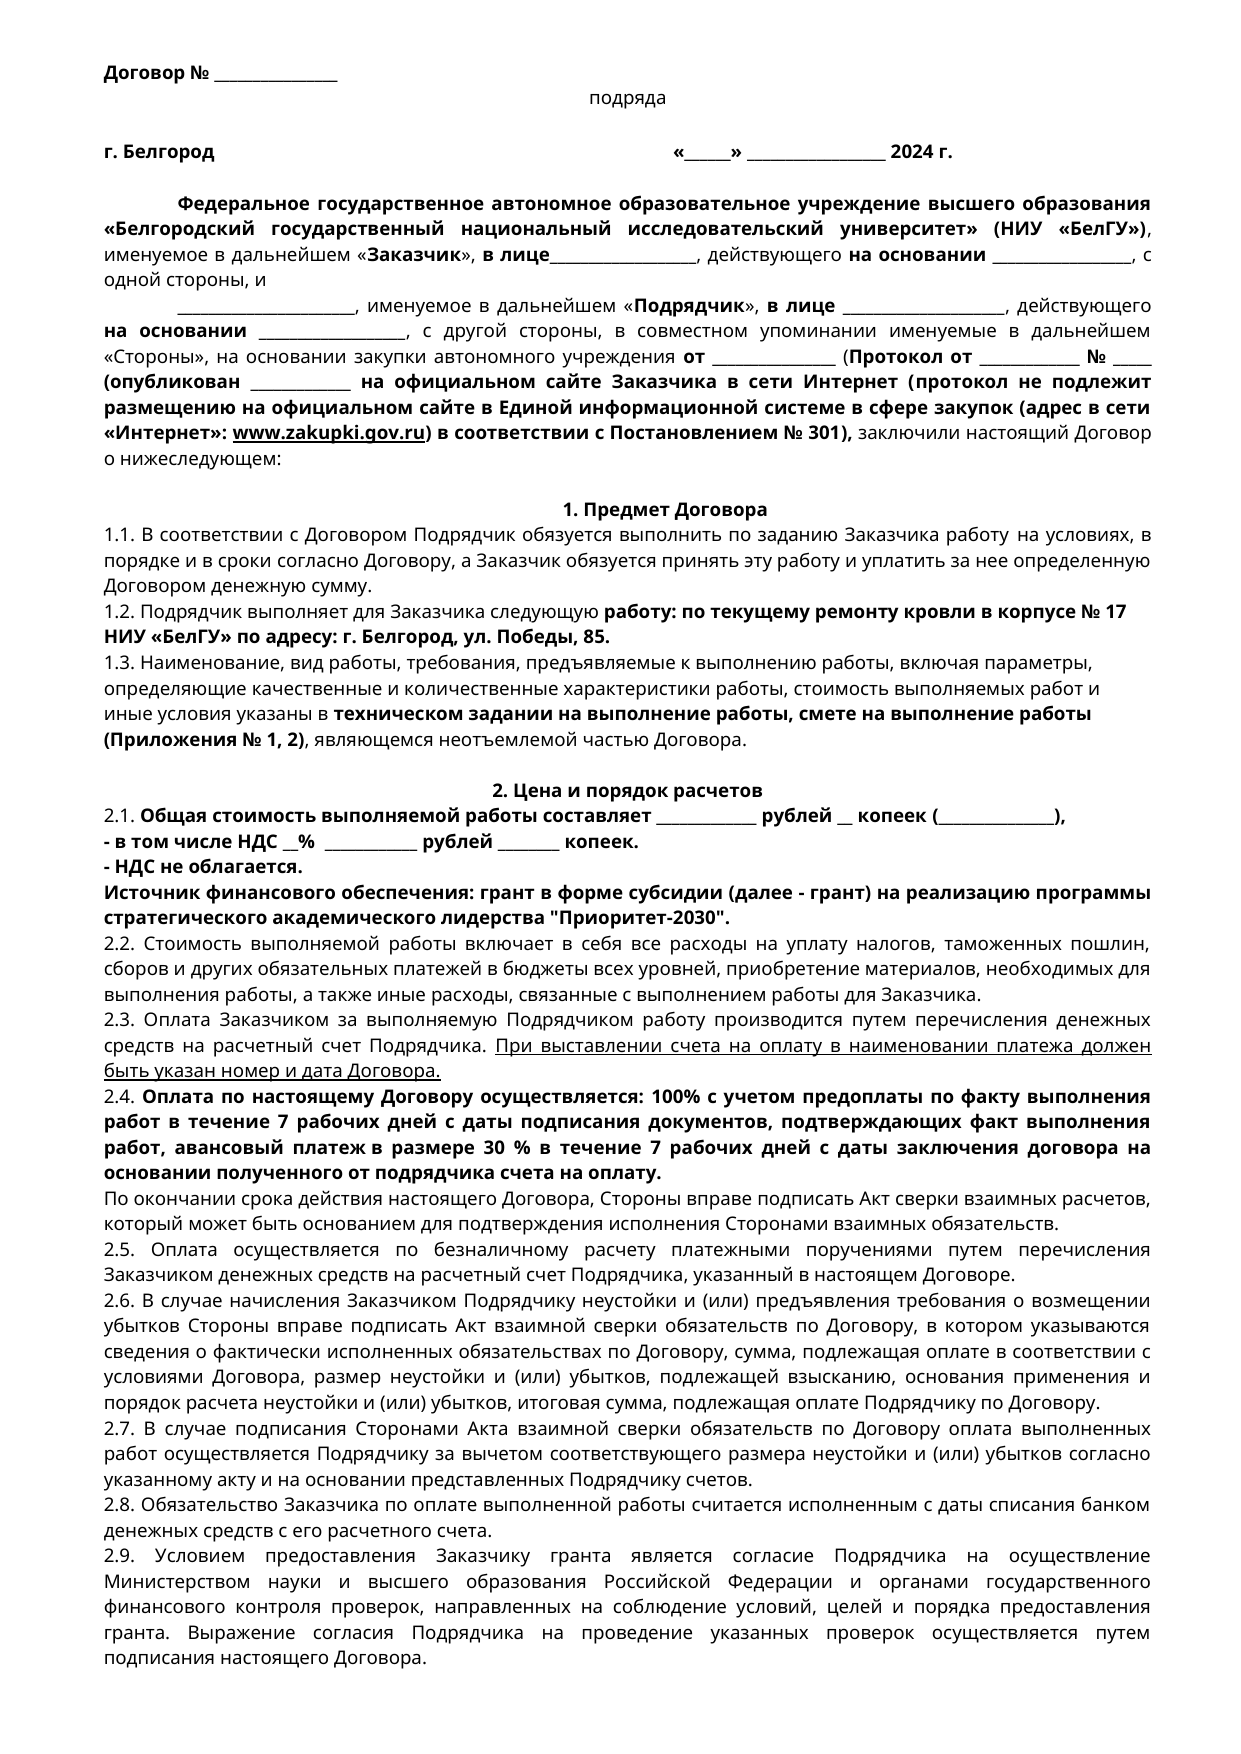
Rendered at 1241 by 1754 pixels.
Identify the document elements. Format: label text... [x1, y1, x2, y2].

text 2.3. Оплата Заказчиком за выполняемую Подрядчиком работу производится путем перечисления денежных средств на расчетный счет Подрядчика. При выставлении счета на оплату в наименовании платежа должен быть указан номер и дата Договора. [103, 1007, 1152, 1083]
text 2.7. В случае подписания Сторонами Акта взаимной сверки обязательств по Договору оплата выполненных работ осуществляется Подрядчику за вычетом соответствующего размера неустойки и (или) убытков согласно указанному акту и на основании представленных Подрядчику счетов. [103, 1415, 1152, 1491]
text Источник финансового обеспечения: грант в форме субсидии (далее - грант) на реализацию программы стратегического академического лидерства "Приоритет-2030". [103, 879, 1152, 930]
text 2.5. Оплата осуществляется по безналичному расчету платежными поручениями путем перечисления Заказчиком денежных средств на расчетный счет Подрядчика, указанный в настоящем Договоре. [103, 1236, 1152, 1287]
text 2.4. Оплата по настоящему Договору осуществляется: 100% с учетом предоплаты по факту выполнения работ в течение 7 рабочих дней с даты подписания документов, подтверждающих факт выполнения работ, авансовый платеж в размере 30 % в течение 7 рабочих дней с даты заключения договора на основании полученного от подрядчика счета на оплату. [103, 1083, 1152, 1185]
text 2. Цена и порядок расчетов [103, 777, 1152, 802]
text 1. Предмет Договора [103, 496, 1152, 522]
text _______________________, именуемое в дальнейшем «Подрядчик», в лице _____________________, действующего на основании ___________________, с другой стороны, в совместном упоминании именуемые в дальнейшем «Стороны», на основании закупки автономного учреждения от ________________ (Протокол от _____________ № _____ (опубликован _____________ на официальном сайте Заказчика в сети Интернет (протокол не подлежит размещению на официальном сайте в Единой информационной системе в сфере закупок (адрес в сети «Интернет»: www.zakupki.gov.ru) в соответствии с Постановлением № 301), заключили настоящий Договор о нижеследующем: [103, 292, 1152, 471]
text 1.3. Наименование, вид работы, требования, предъявляемые к выполнению работы, включая параметры, определяющие качественные и количественные характеристики работы, стоимость выполняемых работ и иные условия указаны в техническом задании на выполнение работы, смете на выполнение работы (Приложения № 1, 2), являющемся неотъемлемой частью Договора. [103, 649, 1152, 751]
text - НДС не облагается. [103, 853, 1152, 879]
text 2.1. Общая стоимость выполняемой работы составляет _____________ рублей __ копеек (_______________), [103, 802, 1152, 828]
text 1.2. Подрядчик выполняет для Заказчика следующую работу: по текущему ремонту кровли в корпусе № 17 НИУ «БелГУ» по адресу: г. Белгород, ул. Победы, 85. [103, 598, 1152, 649]
text 2.6. В случае начисления Заказчиком Подрядчику неустойки и (или) предъявления требования о возмещении убытков Стороны вправе подписать Акт взаимной сверки обязательств по Договору, в котором указываются сведения о фактически исполненных обязательствах по Договору, сумма, подлежащая оплате в соответствии с условиями Договора, размер неустойки и (или) убытков, подлежащей взысканию, основания применения и порядок расчета неустойки и (или) убытков, итоговая сумма, подлежащая оплате Подрядчику по Договору. [103, 1287, 1152, 1415]
text 2.2. Стоимость выполняемой работы включает в себя все расходы на уплату налогов, таможенных пошлин, сборов и других обязательных платежей в бюджеты всех уровней, приобретение материалов, необходимых для выполнения работы, а также иные расходы, связанные с выполнением работы для Заказчика. [103, 930, 1152, 1007]
text 2.8. Обязательство Заказчика по оплате выполненной работы считается исполненным с даты списания банком денежных средств с его расчетного счета. [103, 1491, 1152, 1542]
text - в том числе НДС __% ____________ рублей ________ копеек. [103, 828, 1152, 853]
text По окончании срока действия настоящего Договора, Стороны вправе подписать Акт сверки взаимных расчетов, который может быть основанием для подтверждения исполнения Сторонами взаимных обязательств. [103, 1185, 1152, 1236]
text Федеральное государственное автономное образовательное учреждение высшего образования «Белгородский государственный национальный исследовательский университет» (НИУ «БелГУ»), именуемое в дальнейшем «Заказчик», в лице___________________, действующего на основании __________________, с одной стороны, и [103, 190, 1152, 292]
text 1.1. В соответствии с Договором Подрядчик обязуется выполнить по заданию Заказчика работу на условиях, в порядке и в сроки согласно Договору, а Заказчик обязуется принять эту работу и уплатить за нее определенную Договором денежную сумму. [103, 522, 1152, 598]
text г. Белгород «______» __________________ 2024 г. [103, 139, 1152, 164]
text 2.9. Условием предоставления Заказчику гранта является согласие Подрядчика на осуществление Министерством науки и высшего образования Российской Федерации и органами государственного финансового контроля проверок, направленных на соблюдение условий, целей и порядка предоставления гранта. Выражение согласия Подрядчика на проведение указанных проверок осуществляется путем подписания настоящего Договора. [103, 1542, 1152, 1670]
text подряда [103, 84, 1152, 110]
